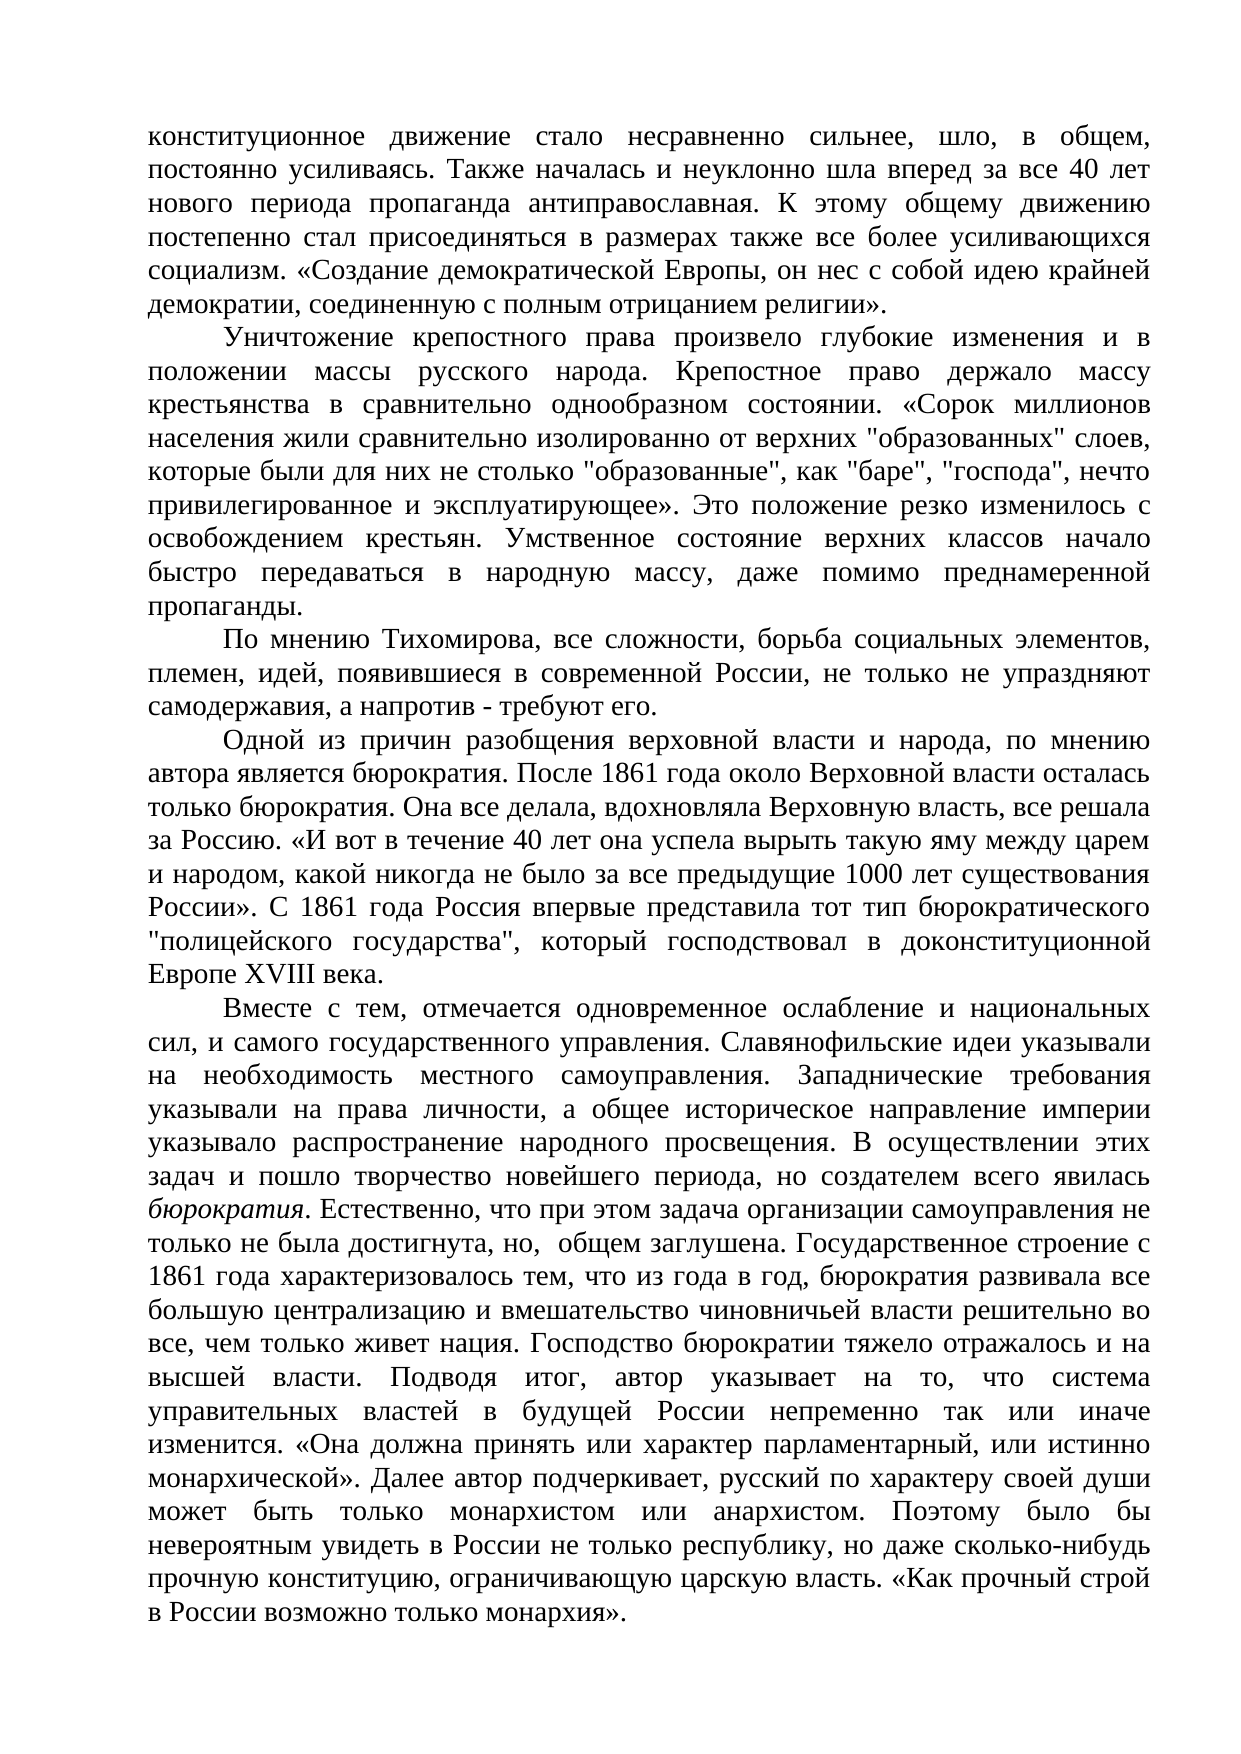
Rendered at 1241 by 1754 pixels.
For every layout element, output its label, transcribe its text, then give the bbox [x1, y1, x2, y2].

text Уничтожение крепостного права произвело глубокие изменения и в положении массы русского народа. Крепостное право держало массу крестьянства в сравнительно однообразном состоянии. «Сорок миллионов населения жили сравнительно изолированно от верхних "образованных" слоев, которые были для них не столько "образованные", как "баре", "господа", нечто привилегированное и эксплуатирующее». Это положение резко изменилось с освобождением крестьян. Умственное состояние верхних классов начало быстро передаваться в народную массу, даже помимо преднамеренной пропаганды. [148, 319, 1152, 621]
text Одной из причин разобщения верховной власти и народа, по мнению автора является бюрократия. После 1861 года около Верховной власти осталась только бюрократия. Она все делала, вдохновляла Верховную власть, все решала за Россию. «И вот в течение 40 лет она успела вырыть такую яму между царем и народом, какой никогда не было за все предыдущие 1000 лет существования России». С 1861 года Россия впервые представила тот тип бюрократического "полицейского государства", который господствовал в доконституционной Европе XVIII века. [148, 722, 1152, 990]
text Вместе с тем, отмечается одновременное ослабление и национальных сил, и самого государственного управления. Славянофильские идеи указывали на необходимость местного самоуправления. Западнические требования указывали на права личности, а общее историческое направление империи указывало распространение народного просвещения. В осуществлении этих задач и пошло творчество новейшего периода, но создателем всего явилась бюрократия. Естественно, что при этом задача организации самоуправления не только не была достигнута, но, общем заглушена. Государственное строение с 1861 года характеризовалось тем, что из года в год, бюрократия развивала все большую централизацию и вмешательство чиновничьей власти решительно во все, чем только живет нация. Господство бюрократии тяжело отражалось и на высшей власти. Подводя итог, автор указывает на то, что система управительных властей в будущей России непременно так или иначе изменится. «Она должна принять или характер парламентарный, или истинно монархической». Далее автор подчеркивает, русский по характеру своей души может быть только монархистом или анархистом. Поэтому было бы невероятным увидеть в России не только республику, но даже сколько-нибудь прочную конституцию, ограничивающую царскую власть. «Как прочный строй в России возможно только монархия». [148, 990, 1152, 1627]
text По мнению Тихомирова, все сложности, борьба социальных элементов, племен, идей, появившиеся в современной России, не только не упраздняют самодержавия, а напротив - требуют его. [148, 621, 1152, 722]
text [148, 118, 1152, 319]
